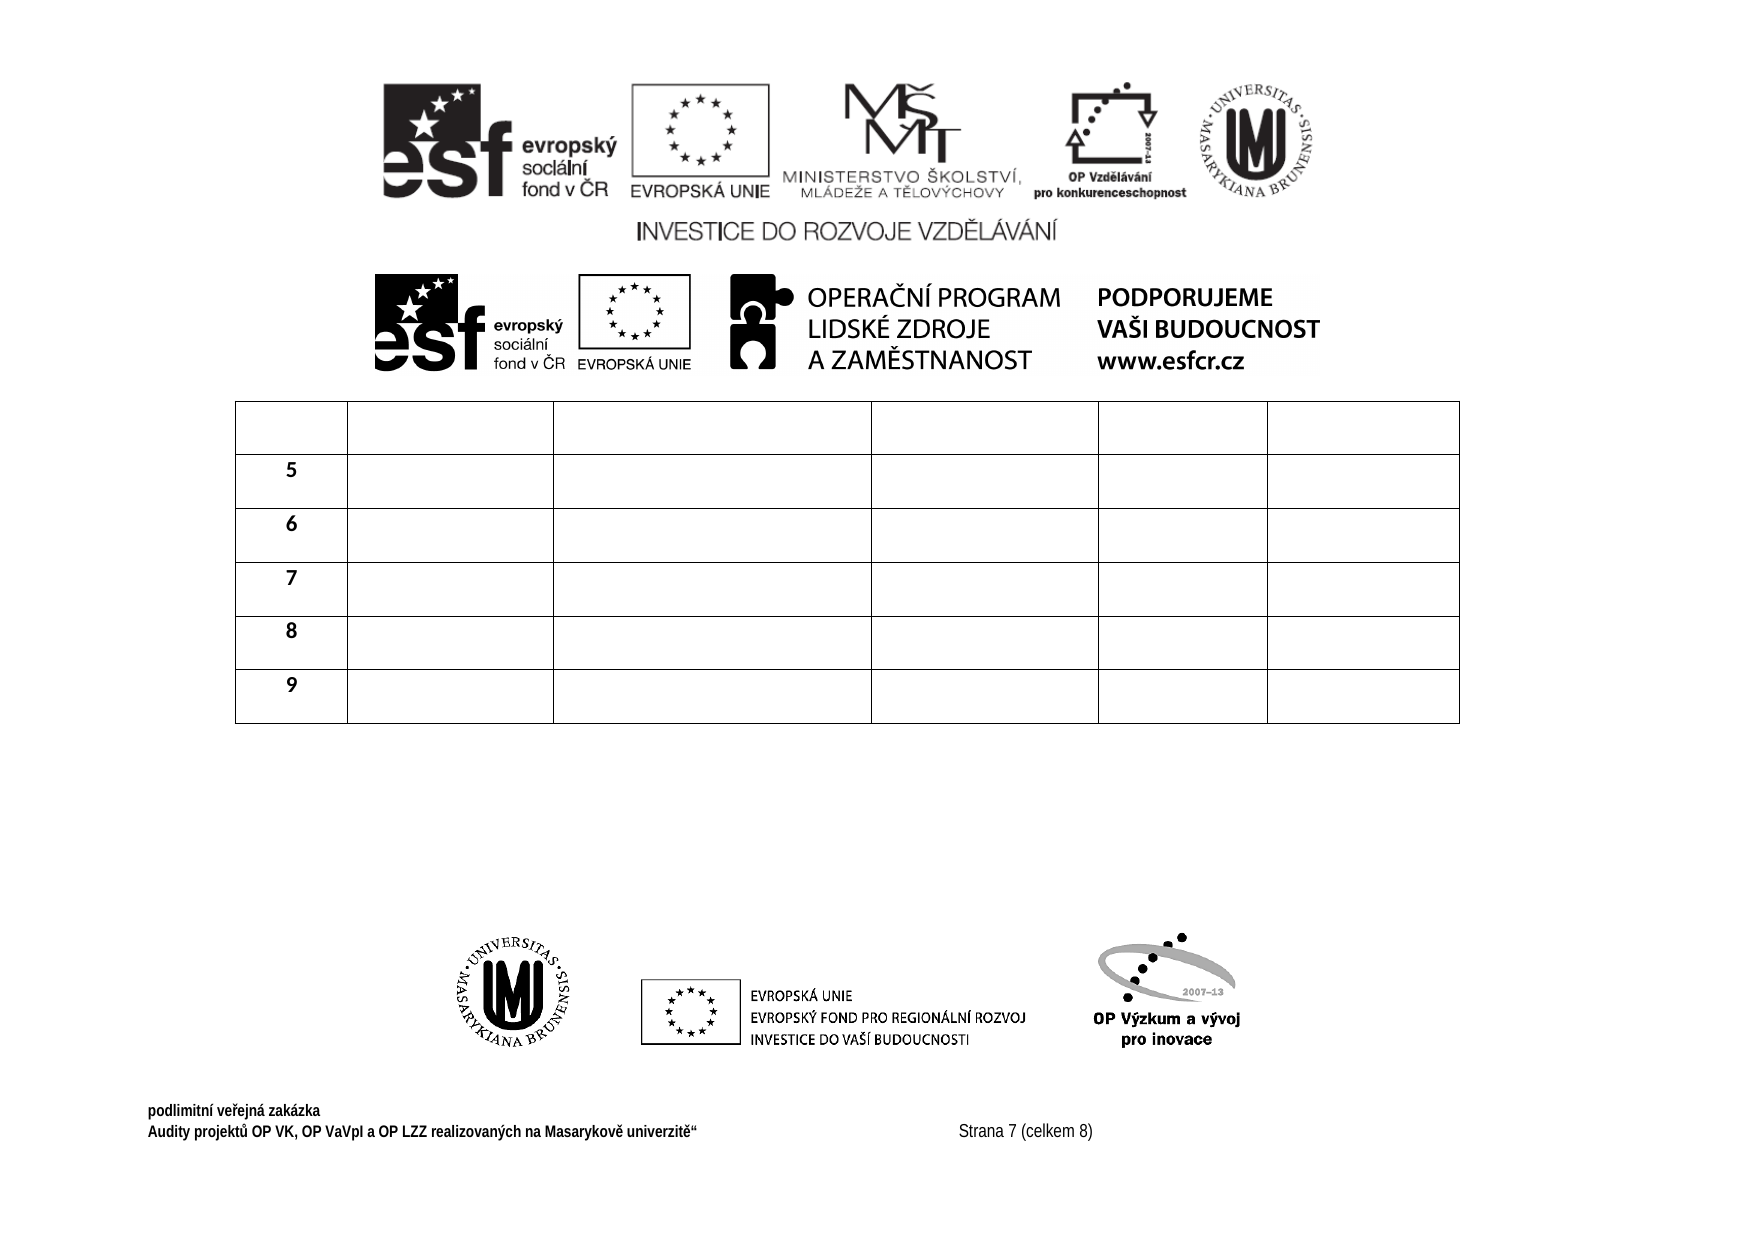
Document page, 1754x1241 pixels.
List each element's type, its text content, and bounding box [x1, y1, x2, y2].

table_cell [1099, 455, 1267, 508]
picture [375, 274, 1320, 376]
table_cell [1099, 670, 1267, 723]
table_cell [554, 402, 871, 454]
table_cell [872, 455, 1098, 508]
table_cell [872, 670, 1098, 723]
table_cell [1099, 402, 1267, 454]
table_cell [1268, 455, 1459, 508]
table_cell [554, 563, 871, 616]
table_cell [1099, 509, 1267, 562]
table_cell [1268, 509, 1459, 562]
table_cell 7 [236, 563, 347, 616]
table_cell [554, 455, 871, 508]
table_cell 5 [236, 455, 347, 508]
table_cell 8 [236, 617, 347, 669]
table_cell [554, 509, 871, 562]
table_cell 9 [236, 670, 347, 723]
table_cell [1268, 617, 1459, 669]
table_cell 6 [236, 509, 347, 562]
table_cell [554, 670, 871, 723]
table_cell [1268, 670, 1459, 723]
table_cell [1268, 563, 1459, 616]
table_cell [554, 617, 871, 669]
table_cell [348, 402, 553, 454]
table_cell [1099, 617, 1267, 669]
table_cell [872, 617, 1098, 669]
table_cell [348, 455, 553, 508]
picture [420, 901, 1275, 1076]
table_cell [348, 509, 553, 562]
table_cell [348, 670, 553, 723]
table_cell [872, 509, 1098, 562]
table_cell [1268, 402, 1459, 454]
table_cell [348, 563, 553, 616]
table_cell [872, 402, 1098, 454]
table_cell [348, 617, 553, 669]
table_cell 4 [236, 402, 347, 454]
table_cell [872, 563, 1098, 616]
table_cell [1099, 563, 1267, 616]
